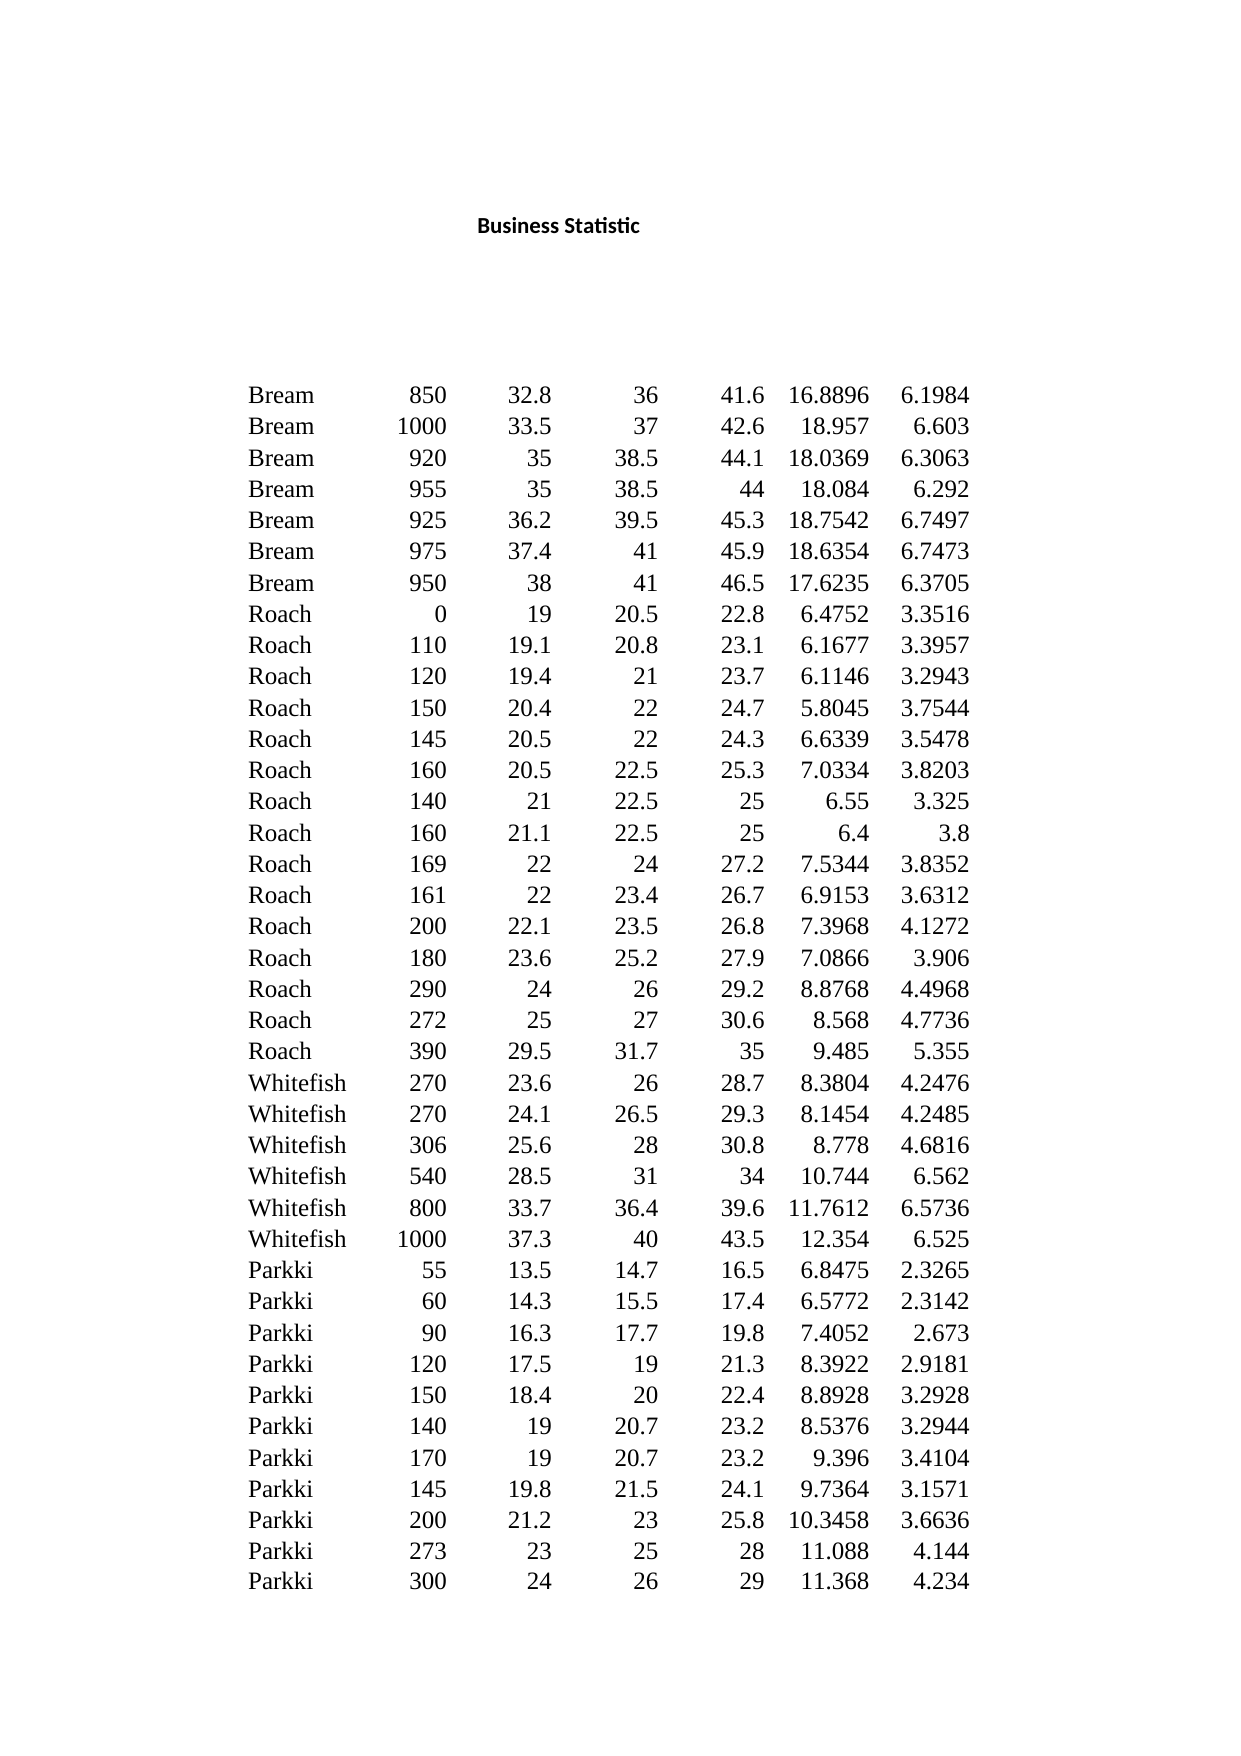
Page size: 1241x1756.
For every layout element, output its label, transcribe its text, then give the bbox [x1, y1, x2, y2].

table_cell 7.0866 [776, 943, 884, 974]
table_cell 5.355 [884, 1036, 990, 1067]
table_cell 28 [689, 1536, 776, 1567]
table_cell 950 [368, 568, 477, 599]
table_cell 6.7497 [884, 505, 990, 536]
table_cell Whitefish [227, 1161, 368, 1192]
table_cell 200 [368, 911, 477, 942]
table_cell 290 [368, 974, 477, 1005]
table_cell 3.6312 [884, 880, 990, 911]
table_cell Bream [227, 474, 368, 505]
table_cell 23.5 [583, 911, 689, 942]
table_cell 4.6816 [884, 1130, 990, 1161]
table_cell 6.525 [884, 1224, 990, 1255]
table_cell 15.5 [583, 1286, 689, 1317]
table_cell 140 [368, 1411, 477, 1442]
table_cell 19.8 [477, 1474, 583, 1505]
table_cell 120 [368, 1349, 477, 1380]
table_cell 45.9 [689, 536, 776, 567]
table_cell 7.3968 [776, 911, 884, 942]
table_cell 23 [583, 1505, 689, 1536]
table_cell 29 [689, 1568, 776, 1597]
table_cell 25 [689, 818, 776, 849]
table_cell Roach [227, 943, 368, 974]
table_cell Roach [227, 693, 368, 724]
table_cell 4.4968 [884, 974, 990, 1005]
table_cell 170 [368, 1443, 477, 1474]
table_cell 6.292 [884, 474, 990, 505]
table_cell 8.3804 [776, 1068, 884, 1099]
table_cell Roach [227, 818, 368, 849]
table_cell 390 [368, 1036, 477, 1067]
table_cell 3.4104 [884, 1443, 990, 1474]
table_cell 3.906 [884, 943, 990, 974]
table_cell 25.2 [583, 943, 689, 974]
table_cell 21.3 [689, 1349, 776, 1380]
table_cell 16.5 [689, 1255, 776, 1286]
table_cell 42.6 [689, 411, 776, 442]
table_cell 23.4 [583, 880, 689, 911]
table_cell 20.5 [583, 599, 689, 630]
table_cell 24.1 [689, 1474, 776, 1505]
table_cell 18.4 [477, 1380, 583, 1411]
table_cell 18.084 [776, 474, 884, 505]
table_cell 23 [477, 1536, 583, 1567]
table_cell 3.2928 [884, 1380, 990, 1411]
table_cell 11.7612 [776, 1193, 884, 1224]
table_cell 2.673 [884, 1318, 990, 1349]
table_cell 27.9 [689, 943, 776, 974]
table_cell 4.144 [884, 1536, 990, 1567]
table_cell 25.6 [477, 1130, 583, 1161]
table_cell Bream [227, 536, 368, 567]
table_cell 38.5 [583, 474, 689, 505]
table_cell 2.9181 [884, 1349, 990, 1380]
table_cell Parkki [227, 1318, 368, 1349]
table_cell 925 [368, 505, 477, 536]
table_cell 2.3265 [884, 1255, 990, 1286]
table_cell 150 [368, 1380, 477, 1411]
table_cell 9.396 [776, 1443, 884, 1474]
table_cell Parkki [227, 1349, 368, 1380]
table_cell 31 [583, 1161, 689, 1192]
table_cell 6.603 [884, 411, 990, 442]
table_cell 25 [583, 1536, 689, 1567]
table_cell Whitefish [227, 1099, 368, 1130]
table_cell 19 [583, 1349, 689, 1380]
table_cell 36.2 [477, 505, 583, 536]
table_cell Parkki [227, 1286, 368, 1317]
table_cell 21.2 [477, 1505, 583, 1536]
table_cell 35 [477, 474, 583, 505]
table_header Bream [227, 382, 368, 411]
table_cell 7.0334 [776, 755, 884, 786]
table_cell 28.5 [477, 1161, 583, 1192]
table_cell Roach [227, 974, 368, 1005]
table_cell 25 [477, 1005, 583, 1036]
table_cell 39.6 [689, 1193, 776, 1224]
table_cell 6.3705 [884, 568, 990, 599]
table_cell 24.7 [689, 693, 776, 724]
table_cell 11.368 [776, 1568, 884, 1597]
table_cell Roach [227, 755, 368, 786]
table_cell 975 [368, 536, 477, 567]
table_cell 26.5 [583, 1099, 689, 1130]
table_cell 8.568 [776, 1005, 884, 1036]
table_cell 6.5736 [884, 1193, 990, 1224]
table_cell 11.088 [776, 1536, 884, 1567]
table_cell 6.4752 [776, 599, 884, 630]
table_cell 3.2944 [884, 1411, 990, 1442]
table_cell 44.1 [689, 443, 776, 474]
table_cell 18.957 [776, 411, 884, 442]
table_cell 17.5 [477, 1349, 583, 1380]
table_cell Parkki [227, 1474, 368, 1505]
table_cell 22 [583, 693, 689, 724]
table_cell 20.7 [583, 1411, 689, 1442]
table_cell 19 [477, 1411, 583, 1442]
table_cell 0 [368, 599, 477, 630]
table_cell 24.1 [477, 1099, 583, 1130]
table_cell 30.8 [689, 1130, 776, 1161]
table_cell 20.7 [583, 1443, 689, 1474]
table_cell 35 [477, 443, 583, 474]
table_cell Roach [227, 724, 368, 755]
table_cell 306 [368, 1130, 477, 1161]
table_cell 26 [583, 974, 689, 1005]
table_cell 24 [477, 974, 583, 1005]
table_cell 19 [477, 1443, 583, 1474]
table_cell Whitefish [227, 1193, 368, 1224]
table_cell 19.8 [689, 1318, 776, 1349]
table_cell 16.3 [477, 1318, 583, 1349]
table_cell 7.5344 [776, 849, 884, 880]
table_cell 160 [368, 755, 477, 786]
table_cell 40 [583, 1224, 689, 1255]
table_cell Roach [227, 1005, 368, 1036]
table_cell 3.7544 [884, 693, 990, 724]
table_cell 17.4 [689, 1286, 776, 1317]
table_header 850 [368, 382, 477, 411]
table_cell 55 [368, 1255, 477, 1286]
table_cell 17.6235 [776, 568, 884, 599]
table_cell 1000 [368, 1224, 477, 1255]
table_cell 3.8203 [884, 755, 990, 786]
table_cell 24 [583, 849, 689, 880]
table_header 6.1984 [884, 382, 990, 411]
table_cell Parkki [227, 1505, 368, 1536]
table_cell 24 [477, 1568, 583, 1597]
table_cell 44 [689, 474, 776, 505]
table_cell Roach [227, 1036, 368, 1067]
table_cell 46.5 [689, 568, 776, 599]
table_cell 3.8352 [884, 849, 990, 880]
table_cell 10.3458 [776, 1505, 884, 1536]
table_cell 3.8 [884, 818, 990, 849]
table_cell 27.2 [689, 849, 776, 880]
table_cell Parkki [227, 1536, 368, 1567]
table_cell 31.7 [583, 1036, 689, 1067]
table_cell 20.4 [477, 693, 583, 724]
table_cell 20.8 [583, 630, 689, 661]
table_cell 22.5 [583, 786, 689, 817]
table_cell 37.4 [477, 536, 583, 567]
table_cell Roach [227, 911, 368, 942]
table_cell 10.744 [776, 1161, 884, 1192]
table_cell Bream [227, 411, 368, 442]
table_cell 60 [368, 1286, 477, 1317]
table_cell 20.5 [477, 755, 583, 786]
table_cell 22.5 [583, 818, 689, 849]
table_cell Bream [227, 443, 368, 474]
table_cell 6.4 [776, 818, 884, 849]
table_cell 27 [583, 1005, 689, 1036]
table_cell 18.0369 [776, 443, 884, 474]
table_cell 200 [368, 1505, 477, 1536]
table_cell Roach [227, 880, 368, 911]
table_cell 7.4052 [776, 1318, 884, 1349]
table_cell 22 [583, 724, 689, 755]
table_cell 90 [368, 1318, 477, 1349]
table_cell 34 [689, 1161, 776, 1192]
table_cell 13.5 [477, 1255, 583, 1286]
table_cell 4.1272 [884, 911, 990, 942]
table_cell 8.1454 [776, 1099, 884, 1130]
table_cell 30.6 [689, 1005, 776, 1036]
table_header 32.8 [477, 382, 583, 411]
table_cell 25.8 [689, 1505, 776, 1536]
table_cell 6.6339 [776, 724, 884, 755]
table_cell 22.8 [689, 599, 776, 630]
table_header 36 [583, 382, 689, 411]
table_cell 22 [477, 880, 583, 911]
table_cell Bream [227, 568, 368, 599]
table_cell 270 [368, 1099, 477, 1130]
table_cell Parkki [227, 1255, 368, 1286]
table_cell 3.6636 [884, 1505, 990, 1536]
table_cell 180 [368, 943, 477, 974]
table_cell 150 [368, 693, 477, 724]
table_cell Roach [227, 630, 368, 661]
table_cell 18.6354 [776, 536, 884, 567]
table_cell 300 [368, 1568, 477, 1597]
table_cell Roach [227, 599, 368, 630]
table_cell 3.3516 [884, 599, 990, 630]
table_cell 6.3063 [884, 443, 990, 474]
table_cell 6.562 [884, 1161, 990, 1192]
table_cell 29.3 [689, 1099, 776, 1130]
table_cell 920 [368, 443, 477, 474]
table_cell 25 [689, 786, 776, 817]
table_cell 21.5 [583, 1474, 689, 1505]
table_cell 4.234 [884, 1568, 990, 1597]
table_cell 145 [368, 724, 477, 755]
table_cell 273 [368, 1536, 477, 1567]
table_cell 22.5 [583, 755, 689, 786]
table_cell 145 [368, 1474, 477, 1505]
table_cell 3.325 [884, 786, 990, 817]
table_cell 8.8768 [776, 974, 884, 1005]
table_cell 26 [583, 1068, 689, 1099]
table_header 16.8896 [776, 382, 884, 411]
table_cell 6.7473 [884, 536, 990, 567]
table_cell 33.7 [477, 1193, 583, 1224]
table_cell 19 [477, 599, 583, 630]
table_cell 140 [368, 786, 477, 817]
table_cell 20 [583, 1380, 689, 1411]
table_cell 33.5 [477, 411, 583, 442]
table_cell 1000 [368, 411, 477, 442]
table_cell 24.3 [689, 724, 776, 755]
table_cell 29.2 [689, 974, 776, 1005]
table_cell 3.2943 [884, 661, 990, 692]
table_cell 37.3 [477, 1224, 583, 1255]
table_cell 19.4 [477, 661, 583, 692]
table_cell 22.1 [477, 911, 583, 942]
table_cell 8.3922 [776, 1349, 884, 1380]
table_cell 39.5 [583, 505, 689, 536]
table_cell 6.8475 [776, 1255, 884, 1286]
table_cell 14.7 [583, 1255, 689, 1286]
table_cell 4.2485 [884, 1099, 990, 1130]
table_cell 21.1 [477, 818, 583, 849]
table_cell 28 [583, 1130, 689, 1161]
table_cell 26.8 [689, 911, 776, 942]
table_cell 21 [477, 786, 583, 817]
table_cell 169 [368, 849, 477, 880]
table_cell Roach [227, 849, 368, 880]
table_cell 6.55 [776, 786, 884, 817]
table_cell 3.3957 [884, 630, 990, 661]
table_cell 45.3 [689, 505, 776, 536]
table_cell 35 [689, 1036, 776, 1067]
table_cell 3.5478 [884, 724, 990, 755]
table_cell Bream [227, 505, 368, 536]
table_cell 25.3 [689, 755, 776, 786]
table_cell 22 [477, 849, 583, 880]
table_cell 4.2476 [884, 1068, 990, 1099]
table_cell 38.5 [583, 443, 689, 474]
table_cell 110 [368, 630, 477, 661]
table_cell 955 [368, 474, 477, 505]
table_cell 36.4 [583, 1193, 689, 1224]
table_cell 4.7736 [884, 1005, 990, 1036]
table_cell 23.7 [689, 661, 776, 692]
table_cell 18.7542 [776, 505, 884, 536]
table_cell 2.3142 [884, 1286, 990, 1317]
table_cell 23.2 [689, 1443, 776, 1474]
table_cell 23.1 [689, 630, 776, 661]
table_cell 19.1 [477, 630, 583, 661]
table_cell 28.7 [689, 1068, 776, 1099]
table_cell Whitefish [227, 1130, 368, 1161]
table_cell 38 [477, 568, 583, 599]
table_cell 540 [368, 1161, 477, 1192]
table_header 41.6 [689, 382, 776, 411]
table_cell 272 [368, 1005, 477, 1036]
table_cell Whitefish [227, 1224, 368, 1255]
table_cell 41 [583, 568, 689, 599]
table_cell Parkki [227, 1411, 368, 1442]
table_cell 23.6 [477, 943, 583, 974]
table_cell Parkki [227, 1380, 368, 1411]
table_cell 37 [583, 411, 689, 442]
table_cell 12.354 [776, 1224, 884, 1255]
table_cell 26.7 [689, 880, 776, 911]
table_cell 23.2 [689, 1411, 776, 1442]
table_cell 22.4 [689, 1380, 776, 1411]
table_cell 120 [368, 661, 477, 692]
table_cell 6.1677 [776, 630, 884, 661]
table_cell 41 [583, 536, 689, 567]
table_cell 3.1571 [884, 1474, 990, 1505]
table_cell 6.1146 [776, 661, 884, 692]
table_cell 43.5 [689, 1224, 776, 1255]
table_cell 5.8045 [776, 693, 884, 724]
table_cell 6.9153 [776, 880, 884, 911]
table_cell 800 [368, 1193, 477, 1224]
table_cell 270 [368, 1068, 477, 1099]
table_cell 8.778 [776, 1130, 884, 1161]
table_cell Whitefish [227, 1068, 368, 1099]
table_cell 6.5772 [776, 1286, 884, 1317]
table_cell Roach [227, 786, 368, 817]
table_cell 8.8928 [776, 1380, 884, 1411]
table_cell 20.5 [477, 724, 583, 755]
table_cell 160 [368, 818, 477, 849]
table_cell Roach [227, 661, 368, 692]
table_cell 17.7 [583, 1318, 689, 1349]
table_cell 23.6 [477, 1068, 583, 1099]
table_cell 9.485 [776, 1036, 884, 1067]
table_cell 9.7364 [776, 1474, 884, 1505]
table_cell 8.5376 [776, 1411, 884, 1442]
table_cell Parkki [227, 1443, 368, 1474]
table_cell 21 [583, 661, 689, 692]
table_cell 14.3 [477, 1286, 583, 1317]
table_cell 29.5 [477, 1036, 583, 1067]
table_cell 161 [368, 880, 477, 911]
table_cell Parkki [227, 1568, 368, 1597]
table_cell 26 [583, 1568, 689, 1597]
